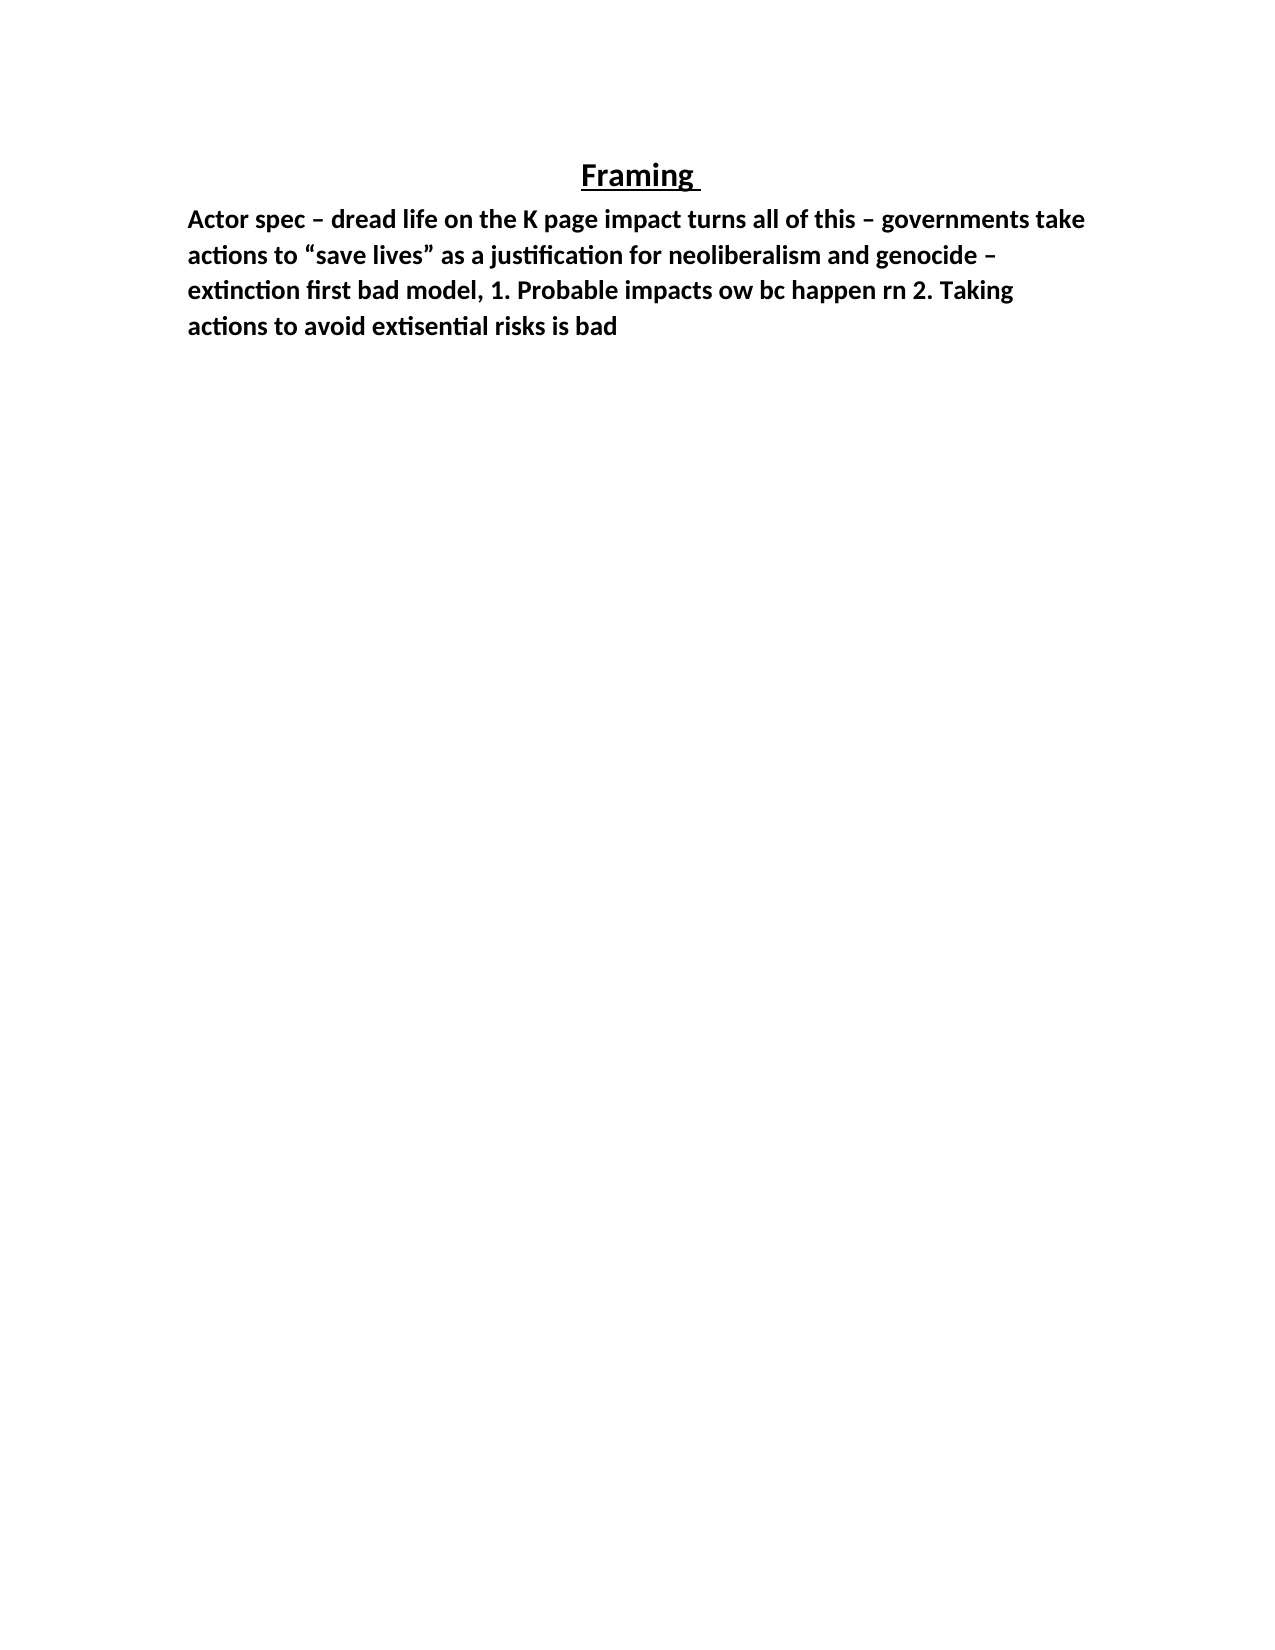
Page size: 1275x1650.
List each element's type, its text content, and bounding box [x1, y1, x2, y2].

subtitle Framing [187, 154, 1087, 195]
subtitle Actor spec – dread life on the K page impact turns all of this – governments take actions to “save lives” as a justification for neoliberalism and genocide – extinction first bad model, 1. Probable impacts ow bc happen rn 2. Taking actions to avoid extisential risks is bad [187, 202, 1087, 342]
